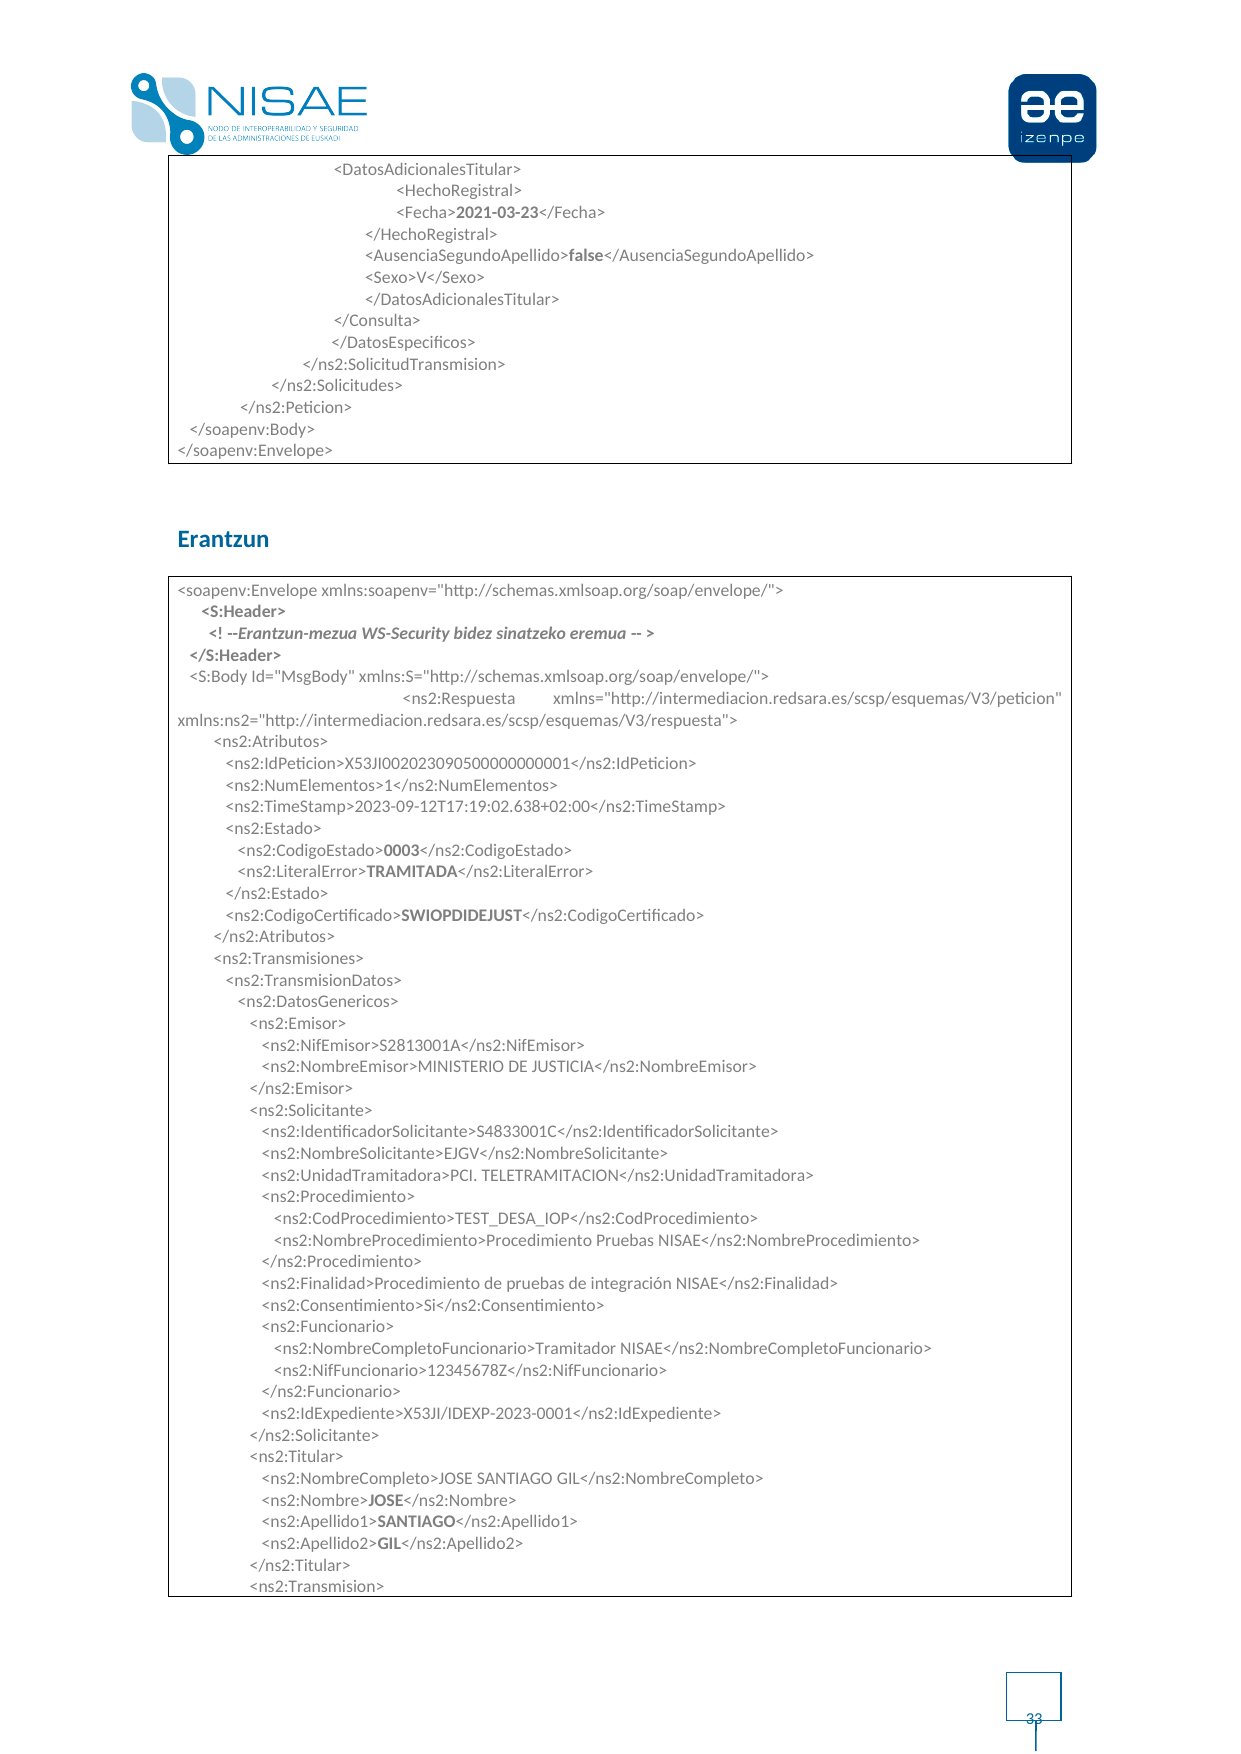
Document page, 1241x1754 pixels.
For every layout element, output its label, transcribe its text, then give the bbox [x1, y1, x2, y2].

text <ns2:Finalidad>Procedimiento de pruebas de integración NISAE</ns2:Finalidad> [177, 1272, 1063, 1294]
text </ns2:Titular> [177, 1554, 1063, 1575]
text <Sexo>V</Sexo> [177, 266, 1063, 288]
text </ns2:Solicitante> [177, 1424, 1063, 1445]
text </S:Header> [177, 644, 1063, 665]
text </soapenv:Body> [177, 418, 1063, 436]
text <ns2:NombreCompleto>JOSE SANTIAGO GIL</ns2:NombreCompleto> [177, 1467, 1063, 1489]
text <ns2:Solicitante> [177, 1099, 1063, 1120]
text </DatosAdicionalesTitular> [177, 288, 1063, 309]
text <AusenciaSegundoApellido>false</AusenciaSegundoApellido> [177, 244, 1063, 266]
text </HechoRegistral> [177, 223, 1063, 244]
text <DatosAdicionalesTitular> [169, 156, 1071, 179]
text </Consulta> [177, 309, 1063, 331]
text <ns2:CodigoEstado>0003</ns2:CodigoEstado> [177, 839, 1063, 860]
text <ns2:Emisor> [177, 1012, 1063, 1034]
text <ns2:CodigoCertificado>SWIOPDIDEJUST</ns2:CodigoCertificado> [177, 904, 1063, 925]
text <ns2:Funcionario> [177, 1315, 1063, 1337]
text <ns2:CodProcedimiento>TEST_DESA_IOP</ns2:CodProcedimiento> [177, 1207, 1063, 1229]
text </soapenv:Envelope> [169, 436, 1071, 463]
text <ns2:Transmisiones> [177, 947, 1063, 969]
text <! --Erantzun-mezua WS-Security bidez sinatzeko eremua -- > [177, 622, 1063, 644]
text </ns2:Solicitudes> [177, 374, 1063, 396]
text <ns2:Atributos> [177, 730, 1063, 752]
text <ns2:TimeStamp>2023-09-12T17:19:02.638+02:00</ns2:TimeStamp> [177, 795, 1063, 817]
text <ns2:Respuesta xmlns="http://intermediacion.redsara.es/scsp/esquemas/V3/peticion" xmlns:ns2="http://intermediacion.redsara.es/scsp/esquemas/V3/respuesta"> [177, 687, 1063, 730]
text <ns2:IdExpediente>X53JI/IDEXP-2023-0001</ns2:IdExpediente> [177, 1402, 1063, 1424]
text <HechoRegistral> [177, 179, 1063, 201]
text </ns2:Atributos> [177, 925, 1063, 947]
text </ns2:Emisor> [177, 1077, 1063, 1099]
picture [149, 73, 386, 155]
text <ns2:Nombre>JOSE</ns2:Nombre> [177, 1489, 1063, 1510]
text <ns2:LiteralError>TRAMITADA</ns2:LiteralError> [177, 860, 1063, 882]
text </ns2:Peticion> [177, 396, 1063, 418]
text <ns2:UnidadTramitadora>PCI. TELETRAMITACION</ns2:UnidadTramitadora> [177, 1164, 1063, 1185]
text <ns2:IdPeticion>X53JI002023090500000000001</ns2:IdPeticion> [177, 752, 1063, 774]
text <ns2:Consentimiento>Si</ns2:Consentimiento> [177, 1294, 1063, 1315]
text <ns2:NumElementos>1</ns2:NumElementos> [177, 774, 1063, 795]
text <Fecha>2021-03-23</Fecha> [177, 201, 1063, 223]
picture [118, 73, 180, 155]
text <ns2:NombreCompletoFuncionario>Tramitador NISAE</ns2:NombreCompletoFuncionario> [177, 1337, 1063, 1359]
text <ns2:Titular> [177, 1445, 1063, 1467]
text <ns2:NifEmisor>S2813001A</ns2:NifEmisor> [177, 1034, 1063, 1055]
text Erantzun [177, 523, 1063, 554]
text <ns2:Estado> [177, 817, 1063, 839]
text <ns2:Apellido1>SANTIAGO</ns2:Apellido1> [177, 1510, 1063, 1532]
text </DatosEspecificos> [177, 331, 1063, 353]
text </ns2:Procedimiento> [177, 1250, 1063, 1272]
text <ns2:DatosGenericos> [177, 990, 1063, 1012]
text <ns2:TransmisionDatos> [177, 969, 1063, 990]
text <ns2:NifFuncionario>12345678Z</ns2:NifFuncionario> [177, 1359, 1063, 1380]
text <S:Body Id="MsgBody" xmlns:S="http://schemas.xmlsoap.org/soap/envelope/"> [177, 665, 1063, 687]
text </ns2:Funcionario> [177, 1380, 1063, 1402]
text <ns2:NombreSolicitante>EJGV</ns2:NombreSolicitante> [177, 1142, 1063, 1164]
text <ns2:Apellido2>GIL</ns2:Apellido2> [177, 1532, 1063, 1554]
text <soapenv:Envelope xmlns:soapenv="http://schemas.xmlsoap.org/soap/envelope/"> [169, 577, 1071, 600]
text <ns2:Transmision> [177, 1575, 1063, 1596]
text </ns2:Estado> [177, 882, 1063, 904]
text <ns2:NombreEmisor>MINISTERIO DE JUSTICIA</ns2:NombreEmisor> [177, 1055, 1063, 1077]
text </ns2:SolicitudTransmision> [177, 353, 1063, 374]
picture [1007, 74, 1097, 163]
text <ns2:NombreProcedimiento>Procedimiento Pruebas NISAE</ns2:NombreProcedimiento> [177, 1229, 1063, 1250]
text <S:Header> [177, 600, 1063, 622]
picture [181, 131, 193, 143]
text <ns2:Procedimiento> [177, 1185, 1063, 1207]
picture [139, 81, 148, 90]
text <ns2:IdentificadorSolicitante>S4833001C</ns2:IdentificadorSolicitante> [177, 1120, 1063, 1142]
